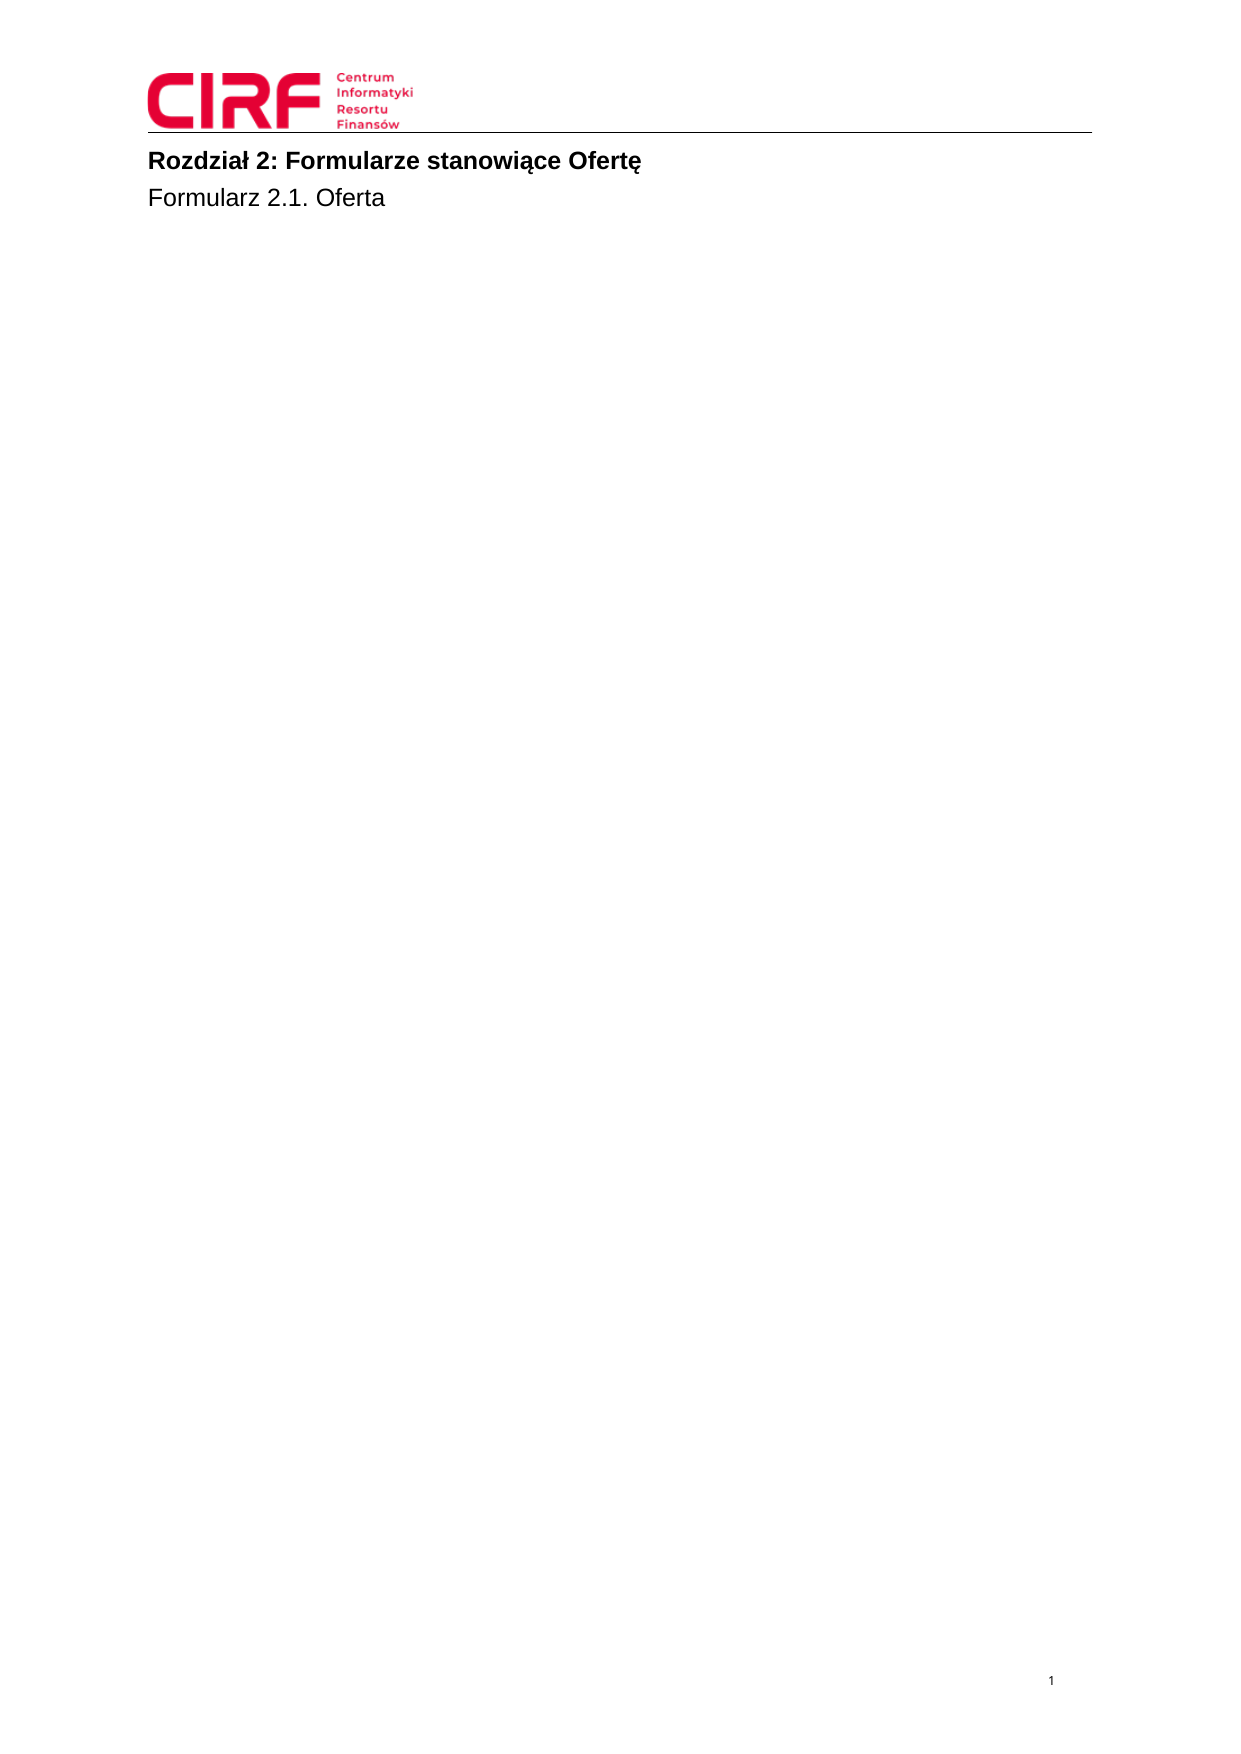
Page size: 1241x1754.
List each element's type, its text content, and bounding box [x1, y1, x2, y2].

text Formularz 2.1. Oferta [148, 183, 1092, 212]
subtitle Rozdział 2: Formularze stanowiące Ofertę [148, 146, 1092, 175]
picture [147, 73, 414, 130]
